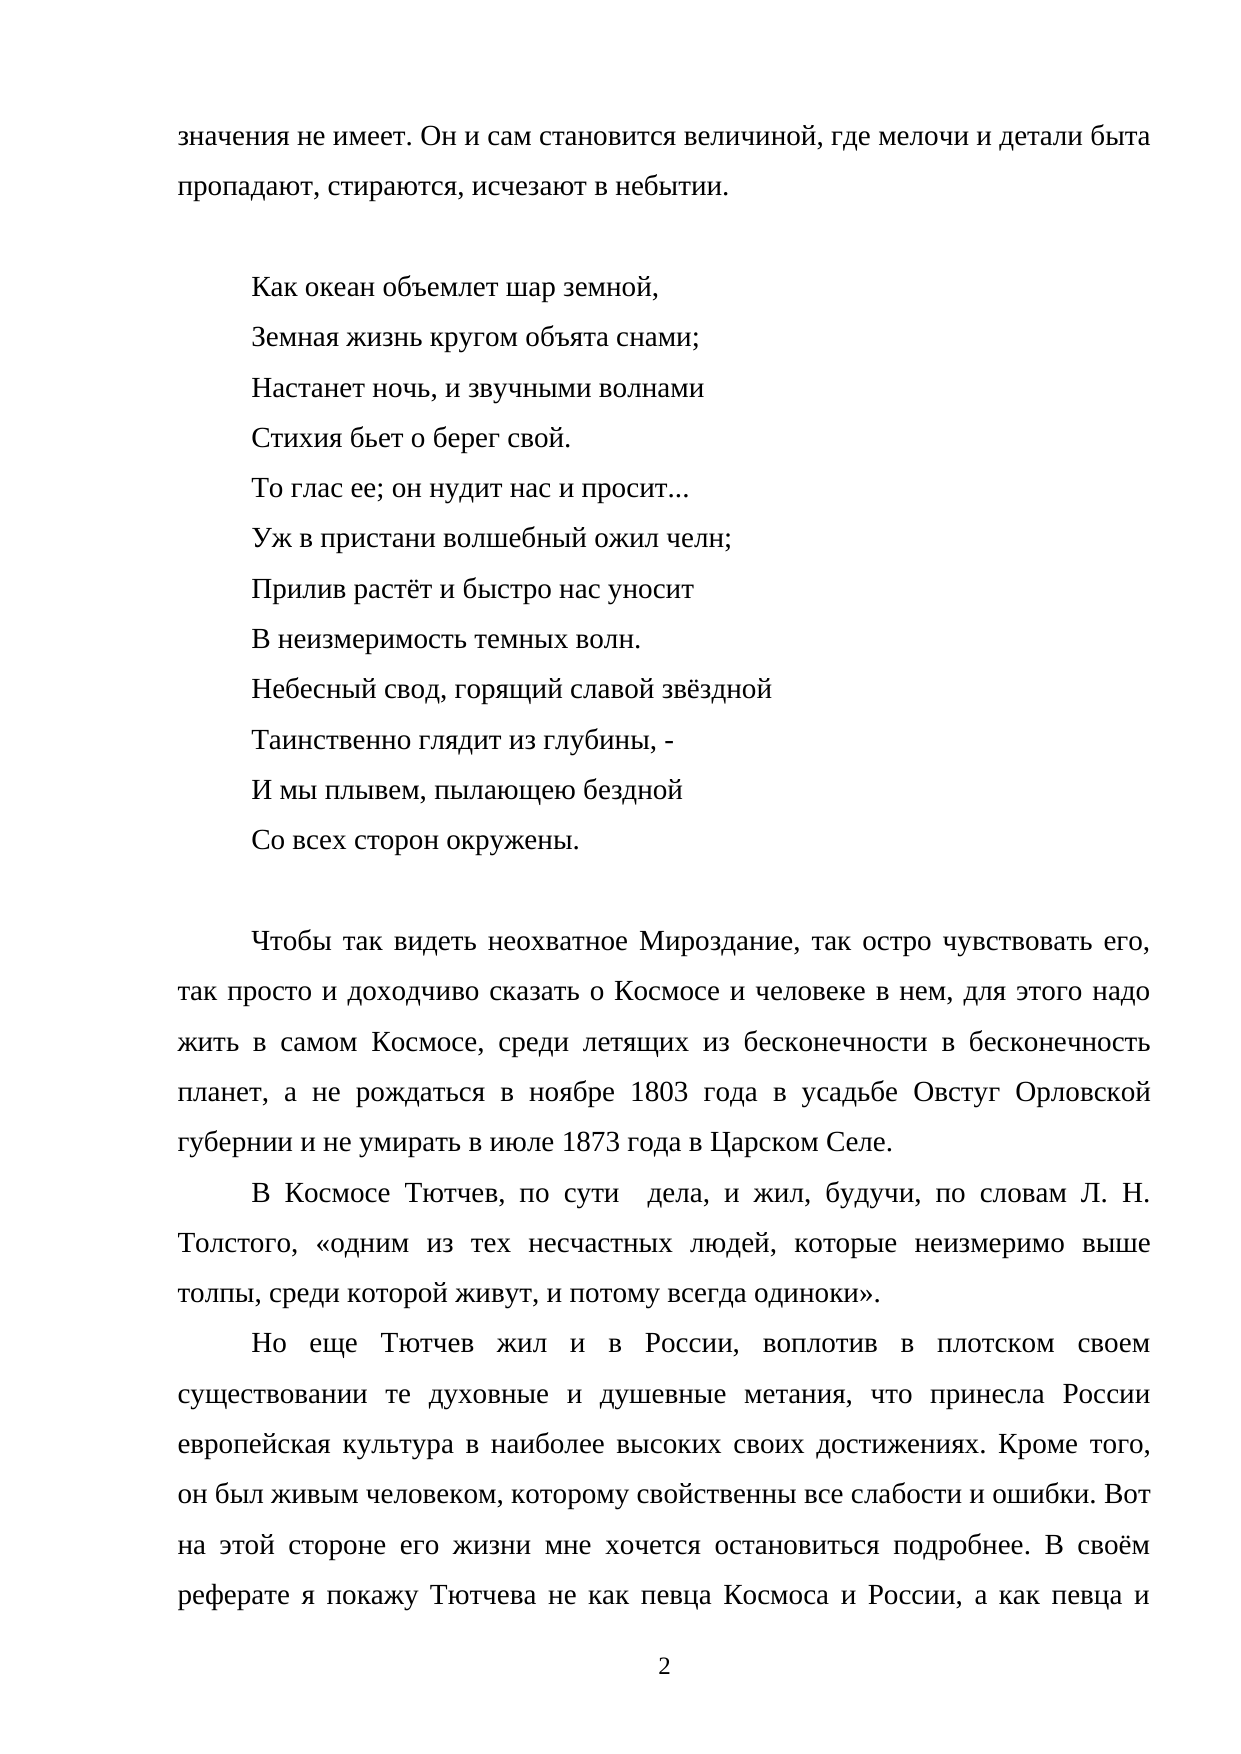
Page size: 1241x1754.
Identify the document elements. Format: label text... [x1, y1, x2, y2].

text В Космосе Тютчев, по сути дела, и жил, будучи, по словам Л. Н. Толстого, «одним из тех несчастных людей, которые неизмеримо выше толпы, среди которой живут, и потому всегда одиноки». [177, 1175, 1152, 1309]
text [177, 1326, 1152, 1611]
text То глас ее; он нудит нас и просит... [177, 470, 1152, 504]
text Прилив растёт и быстро нас уносит [177, 571, 1152, 604]
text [177, 118, 1152, 202]
text Небесный свод, горящий славой звёздной [177, 672, 1152, 705]
text И мы плывем, пылающею бездной [177, 772, 1152, 806]
text Настанет ночь, и звучными волнами [177, 370, 1152, 403]
text В неизмеримость темных волн. [177, 621, 1152, 655]
text Стихия бьет о берег свой. [177, 420, 1152, 453]
text Как океан объемлет шар земной, [177, 269, 1152, 303]
text Со всех сторон окружены. [177, 822, 1152, 856]
text Земная жизнь кругом объята снами; [177, 319, 1152, 353]
text Таинственно глядит из глубины, - [177, 722, 1152, 755]
text Чтобы так видеть неохватное Мироздание, так остро чувствовать его, так просто и доходчиво сказать о Космосе и человеке в нем, для этого надо жить в самом Космосе, среди летящих из бесконечности в бесконечность планет, а не рождаться в ноябре 1803 года в усадьбе Овстуг Орловской губернии и не умирать в июле 1873 года в Царском Селе. [177, 923, 1152, 1158]
text Уж в пристани волшебный ожил челн; [177, 521, 1152, 554]
